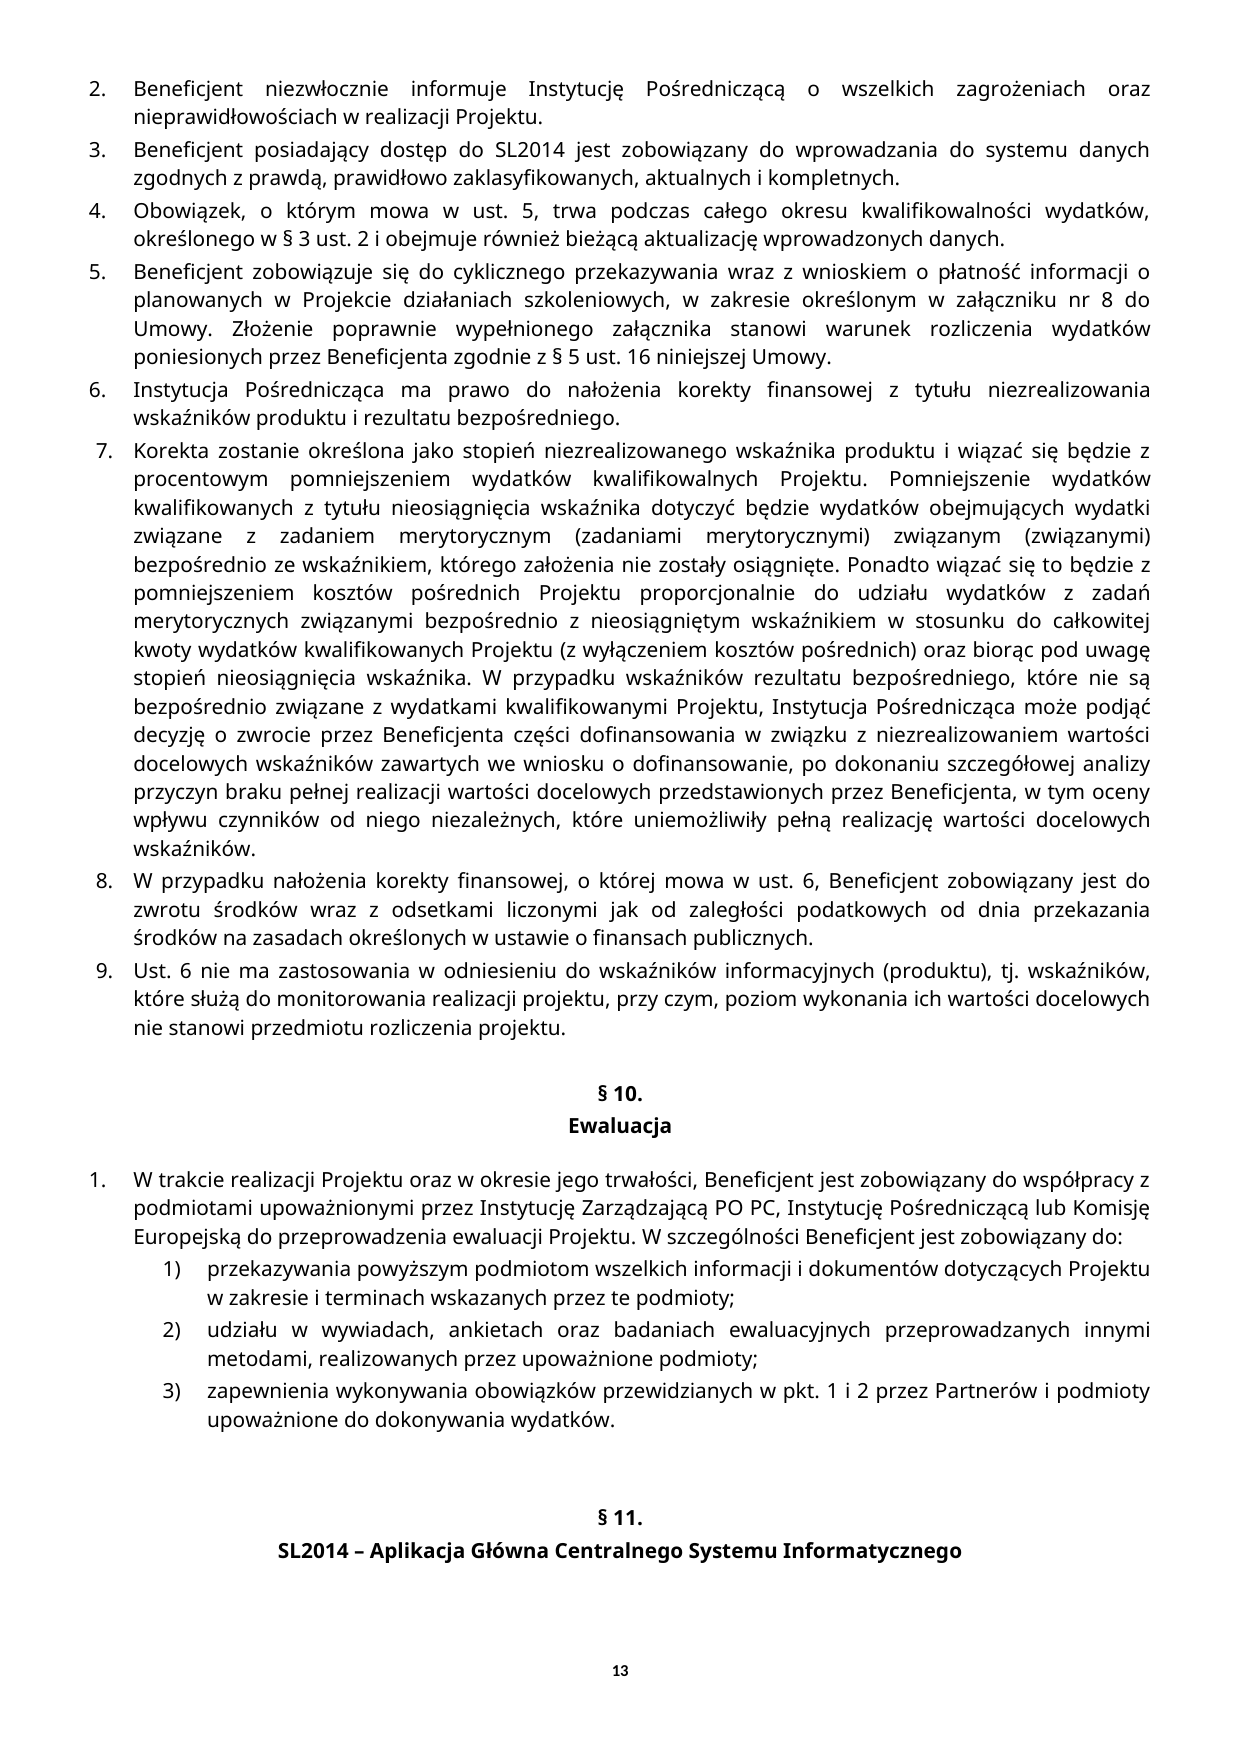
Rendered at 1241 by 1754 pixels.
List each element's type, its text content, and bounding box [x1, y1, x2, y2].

list zapewnienia wykonywania obowiązków przewidzianych w pkt. 1 i 2 przez Partnerów i podmioty upoważnione do dokonywania wydatków. [162, 1377, 1152, 1433]
list Beneficjent posiadający dostęp do SL2014 jest zobowiązany do wprowadzania do systemu danych zgodnych z prawdą, prawidłowo zaklasyfikowanych, aktualnych i kompletnych. [89, 135, 1152, 192]
list Instytucja Pośrednicząca ma prawo do nałożenia korekty finansowej z tytułu niezrealizowania wskaźników produktu i rezultatu bezpośredniego. [89, 375, 1152, 432]
list Ust. 6 nie ma zastosowania w odniesieniu do wskaźników informacyjnych (produktu), tj. wskaźników, które służą do monitorowania realizacji projektu, przy czym, poziom wykonania ich wartości docelowych nie stanowi przedmiotu rozliczenia projektu. [96, 956, 1152, 1041]
list Beneficjent niezwłocznie informuje Instytucję Pośredniczącą o wszelkich zagrożeniach oraz nieprawidłowościach w realizacji Projektu. [89, 74, 1152, 131]
text 1) przekazywania powyższym podmiotom wszelkich informacji i dokumentów dotyczących Projektu w zakresie i terminach wskazanych przez te podmioty; [162, 1254, 1152, 1311]
subtitle Ewaluacja [89, 1112, 1152, 1140]
list Korekta zostanie określona jako stopień niezrealizowanego wskaźnika produktu i wiązać się będzie z procentowym pomniejszeniem wydatków kwalifikowalnych Projektu. Pomniejszenie wydatków kwalifikowanych z tytułu nieosiągnięcia wskaźnika dotyczyć będzie wydatków obejmujących wydatki związane z zadaniem merytorycznym (zadaniami merytorycznymi) związanym (związanymi) bezpośrednio ze wskaźnikiem, którego założenia nie zostały osiągnięte. Ponadto wiązać się to będzie z pomniejszeniem kosztów pośrednich Projektu proporcjonalnie do udziału wydatków z zadań merytorycznych związanymi bezpośrednio z nieosiągniętym wskaźnikiem w stosunku do całkowitej kwoty wydatków kwalifikowanych Projektu (z wyłączeniem kosztów pośrednich) oraz biorąc pod uwagę stopień nieosiągnięcia wskaźnika. W przypadku wskaźników rezultatu bezpośredniego, które nie są bezpośrednio związane z wydatkami kwalifikowanymi Projektu, Instytucja Pośrednicząca może podjąć decyzję o zwrocie przez Beneficjenta części dofinansowania w związku z niezrealizowaniem wartości docelowych wskaźników zawartych we wniosku o dofinansowanie, po dokonaniu szczegółowej analizy przyczyn braku pełnej realizacji wartości docelowych przedstawionych przez Beneficjenta, w tym oceny wpływu czynników od niego niezależnych, które uniemożliwiły pełną realizację wartości docelowych wskaźników. [96, 436, 1152, 862]
subtitle SL2014 – Aplikacja Główna Centralnego Systemu Informatycznego [89, 1536, 1152, 1564]
list Beneficjent zobowiązuje się do cyklicznego przekazywania wraz z wnioskiem o płatność informacji o planowanych w Projekcie działaniach szkoleniowych, w zakresie określonym w załączniku nr 8 do Umowy. Złożenie poprawnie wypełnionego załącznika stanowi warunek rozliczenia wydatków poniesionych przez Beneficjenta zgodnie z § 5 ust. 16 niniejszej Umowy. [89, 257, 1152, 371]
list udziału w wywiadach, ankietach oraz badaniach ewaluacyjnych przeprowadzanych innymi metodami, realizowanych przez upoważnione podmioty; [162, 1316, 1152, 1372]
subtitle § 11. [89, 1503, 1152, 1532]
list Obowiązek, o którym mowa w ust. 5, trwa podczas całego okresu kwalifikowalności wydatków, określonego w § 3 ust. 2 i obejmuje również bieżącą aktualizację wprowadzonych danych. [89, 196, 1152, 253]
list W przypadku nałożenia korekty finansowej, o której mowa w ust. 6, Beneficjent zobowiązany jest do zwrotu środków wraz z odsetkami liczonymi jak od zaległości podatkowych od dnia przekazania środków na zasadach określonych w ustawie o finansach publicznych. [96, 867, 1152, 952]
subtitle § 10. [89, 1079, 1152, 1107]
list W trakcie realizacji Projektu oraz w okresie jego trwałości, Beneficjent jest zobowiązany do współpracy z podmiotami upoważnionymi przez Instytucję Zarządzającą PO PC, Instytucję Pośredniczącą lub Komisję Europejską do przeprowadzenia ewaluacji Projektu. W szczególności Beneficjent jest zobowiązany do: [89, 1165, 1152, 1250]
